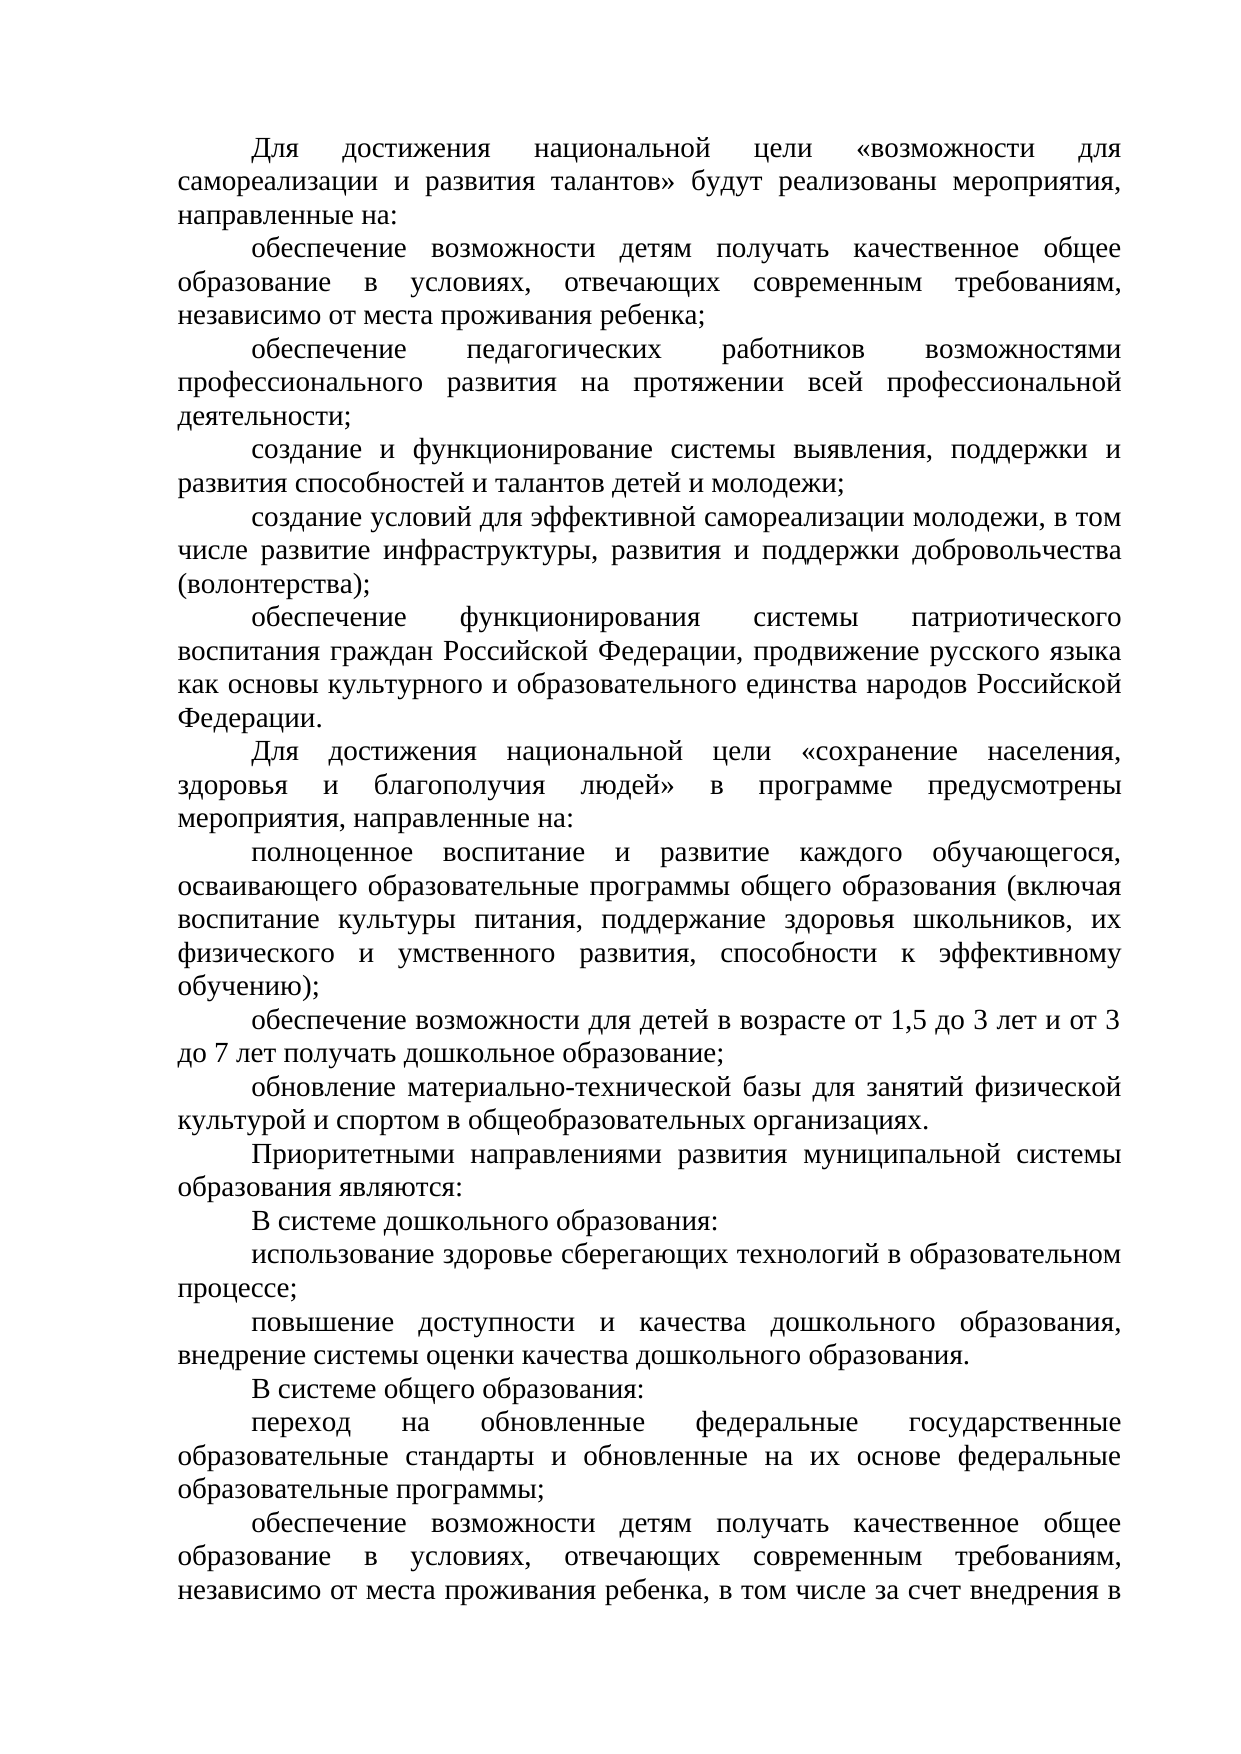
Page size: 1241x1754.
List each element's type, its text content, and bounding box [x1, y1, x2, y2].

text обеспечение возможности для детей в возрасте от 1,5 до 3 лет и от 3 до 7 лет получать дошкольное образование; [177, 1002, 1122, 1069]
text Для достижения национальной цели «возможности для самореализации и развития талантов» будут реализованы мероприятия, направленные на: [177, 130, 1122, 230]
text В системе общего образования: [177, 1371, 1122, 1404]
text переход на обновленные федеральные государственные образовательные стандарты и обновленные на их основе федеральные образовательные программы; [177, 1404, 1122, 1505]
text Для достижения национальной цели «сохранение населения, здоровья и благополучия людей» в программе предусмотрены мероприятия, направленные на: [177, 733, 1122, 834]
text обеспечение педагогических работников возможностями профессионального развития на протяжении всей профессиональной деятельности; [177, 331, 1122, 432]
text В системе дошкольного образования: [177, 1203, 1122, 1237]
text повышение доступности и качества дошкольного образования, внедрение системы оценки качества дошкольного образования. [177, 1304, 1122, 1371]
text Приоритетными направлениями развития муниципальной системы образования являются: [177, 1136, 1122, 1203]
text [177, 1505, 1122, 1606]
text обновление материально-технической базы для занятий физической культурой и спортом в общеобразовательных организациях. [177, 1069, 1122, 1136]
text создание и функционирование системы выявления, поддержки и развития способностей и талантов детей и молодежи; [177, 432, 1122, 499]
text создание условий для эффективной самореализации молодежи, в том числе развитие инфраструктуры, развития и поддержки добровольчества (волонтерства); [177, 499, 1122, 599]
text использование здоровье сберегающих технологий в образовательном процессе; [177, 1237, 1122, 1304]
text обеспечение функционирования системы патриотического воспитания граждан Российской Федерации, продвижение русского языка как основы культурного и образовательного единства народов Российской Федерации. [177, 599, 1122, 733]
text обеспечение возможности детям получать качественное общее образование в условиях, отвечающих современным требованиям, независимо от места проживания ребенка; [177, 230, 1122, 331]
text полноценное воспитание и развитие каждого обучающегося, осваивающего образовательные программы общего образования (включая воспитание культуры питания, поддержание здоровья школьников, их физического и умственного развития, способности к эффективному обучению); [177, 834, 1122, 1002]
